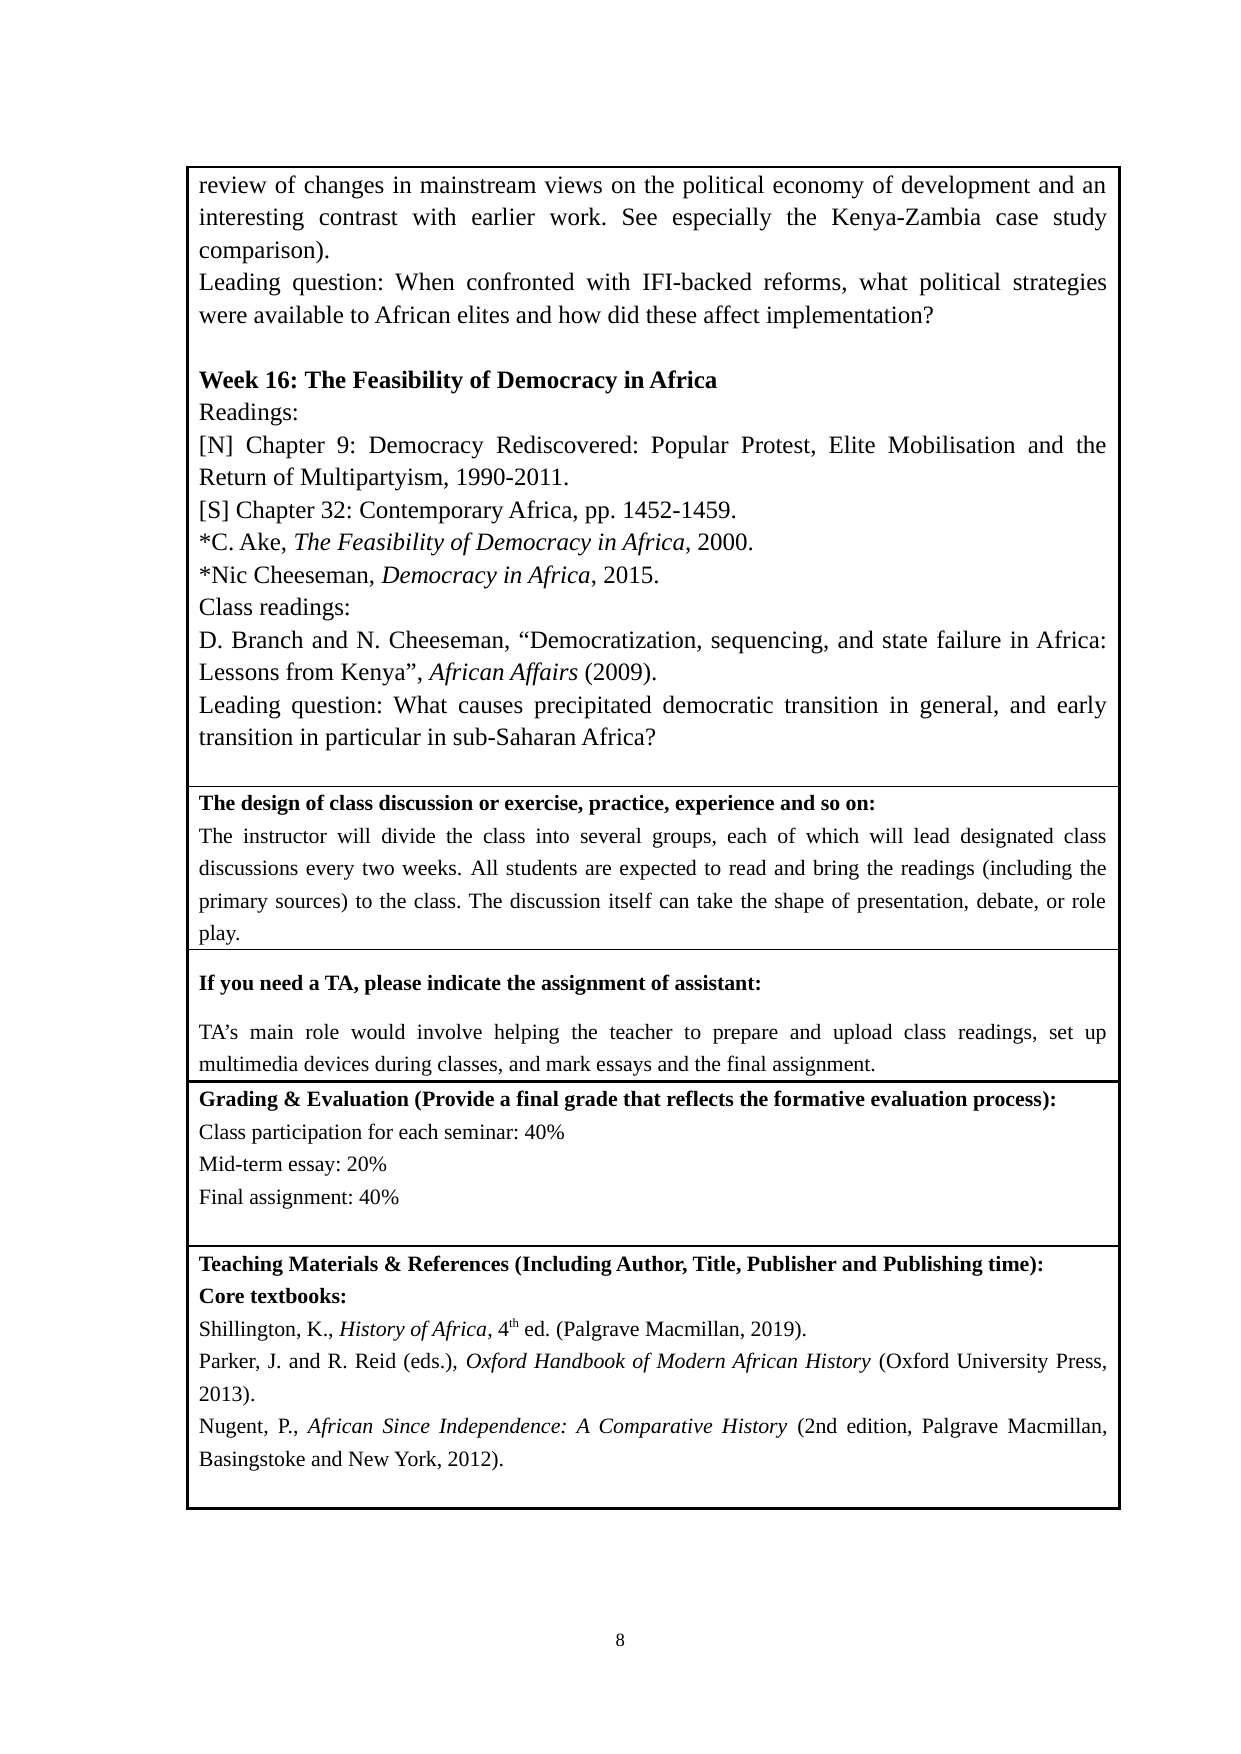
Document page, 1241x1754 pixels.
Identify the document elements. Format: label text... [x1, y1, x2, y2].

table_cell The design of class discussion or exercise, practice, experience and so on: The instructor will divide the class into several groups, each of which will lead designated class discussions every two weeks. All students are expected to read and bring the readings (including the primary sources) to the class. The discussion itself can take the shape of presentation, debate, or role play. [189, 787, 1118, 949]
table_cell If you need a TA, please indicate the assignment of assistant: TA’s main role would involve helping the teacher to prepare and upload class readings, set up multimedia devices during classes, and mark essays and the final assignment. [189, 950, 1118, 1080]
table_cell Teaching Materials & References (Including Author, Title, Publisher and Publishing time): Core textbooks: Shillington, K., History of Africa, 4th ed. (Palgrave Macmillan, 2019). Parker, J. and R. Reid (eds.), Oxford Handbook of Modern African History (Oxford University Press, 2013). Nugent, P., African Since Independence: A Comparative History (2nd edition, Palgrave Macmillan, Basingstoke and New York, 2012). [189, 1247, 1118, 1507]
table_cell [189, 168, 1118, 786]
table_cell Grading & Evaluation (Provide a final grade that reflects the formative evaluation process): Class participation for each seminar: 40% Mid-term essay: 20% Final assignment: 40% [189, 1083, 1118, 1245]
